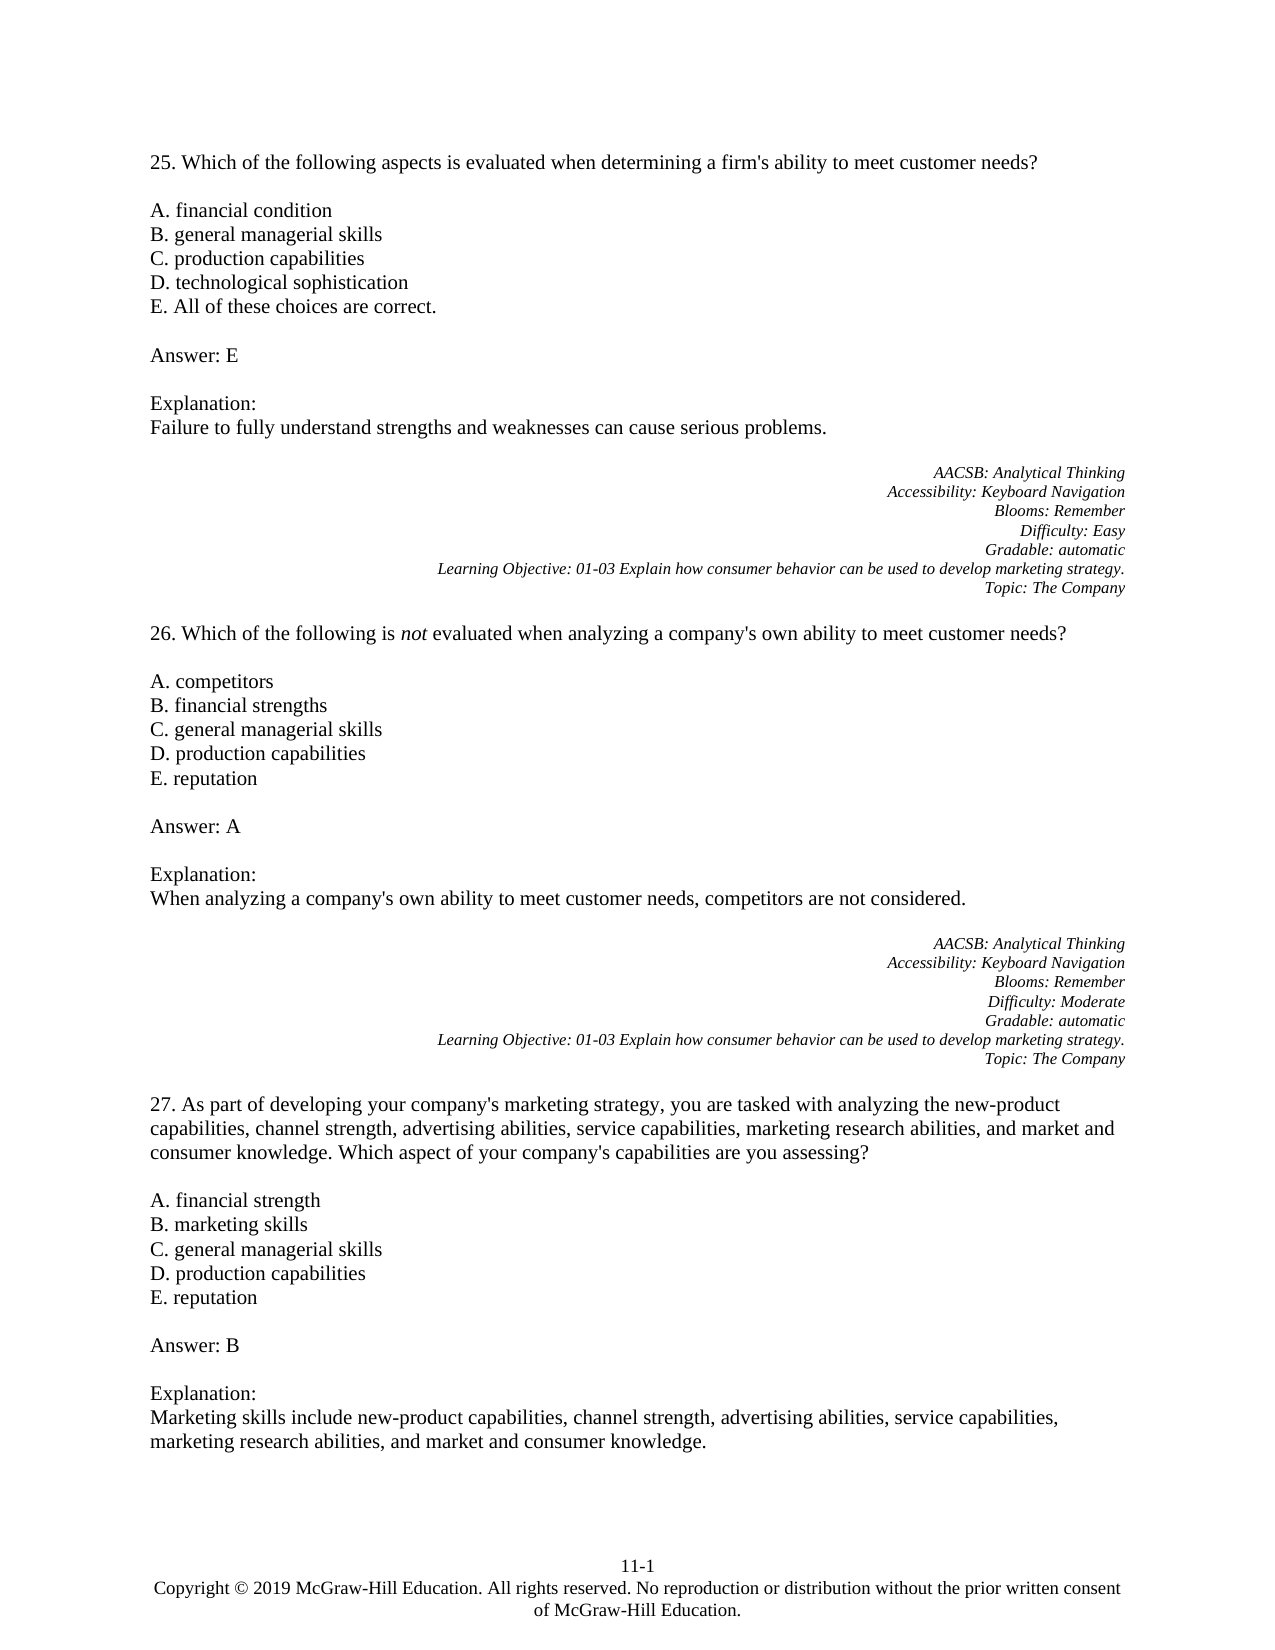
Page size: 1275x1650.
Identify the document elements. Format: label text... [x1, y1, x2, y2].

text 25. Which of the following aspects is evaluated when determining a firm's ability to meet customer needs? [150, 150, 1125, 174]
text Explanation: [150, 391, 1125, 415]
text B. marketing skills [150, 1212, 1125, 1236]
text C. general managerial skills [150, 1236, 1125, 1261]
text AACSB: Analytical Thinking Accessibility: Keyboard Navigation Blooms: Remember Difficulty: Easy Gradable: automatic Learning Objective: 01-03 Explain how consumer behavior can be used to develop marketing strategy. Topic: The Company [150, 463, 1125, 597]
text Answer: B [150, 1333, 1125, 1357]
text E. All of these choices are correct. [150, 294, 1125, 318]
text D. technological sophistication [150, 270, 1125, 294]
text A. financial strength [150, 1188, 1125, 1212]
text B. general managerial skills [150, 222, 1125, 246]
text Failure to fully understand strengths and weaknesses can cause serious problems. [150, 415, 1125, 439]
text A. competitors [150, 669, 1125, 693]
text Explanation: [150, 1381, 1125, 1405]
text 26. Which of the following is not evaluated when analyzing a company's own ability to meet customer needs? [150, 621, 1125, 645]
text D. production capabilities [150, 741, 1125, 765]
text D. production capabilities [150, 1261, 1125, 1284]
text Answer: E [150, 342, 1125, 367]
text E. reputation [150, 765, 1125, 789]
text Explanation: [150, 862, 1125, 886]
text C. general managerial skills [150, 717, 1125, 741]
text Marketing skills include new-product capabilities, channel strength, advertising abilities, service capabilities, marketing research abilities, and market and consumer knowledge. [150, 1405, 1125, 1453]
text C. production capabilities [150, 246, 1125, 270]
text E. reputation [150, 1284, 1125, 1309]
text 27. As part of developing your company's marketing strategy, you are tasked with analyzing the new-product capabilities, channel strength, advertising abilities, service capabilities, marketing research abilities, and market and consumer knowledge. Which aspect of your company's capabilities are you assessing? [150, 1092, 1125, 1164]
text Answer: A [150, 813, 1125, 838]
text A. financial condition [150, 198, 1125, 222]
text AACSB: Analytical Thinking Accessibility: Keyboard Navigation Blooms: Remember Difficulty: Moderate Gradable: automatic Learning Objective: 01-03 Explain how consumer behavior can be used to develop marketing strategy. Topic: The Company [150, 934, 1125, 1068]
text When analyzing a company's own ability to meet customer needs, competitors are not considered. [150, 886, 1125, 910]
text B. financial strengths [150, 693, 1125, 717]
